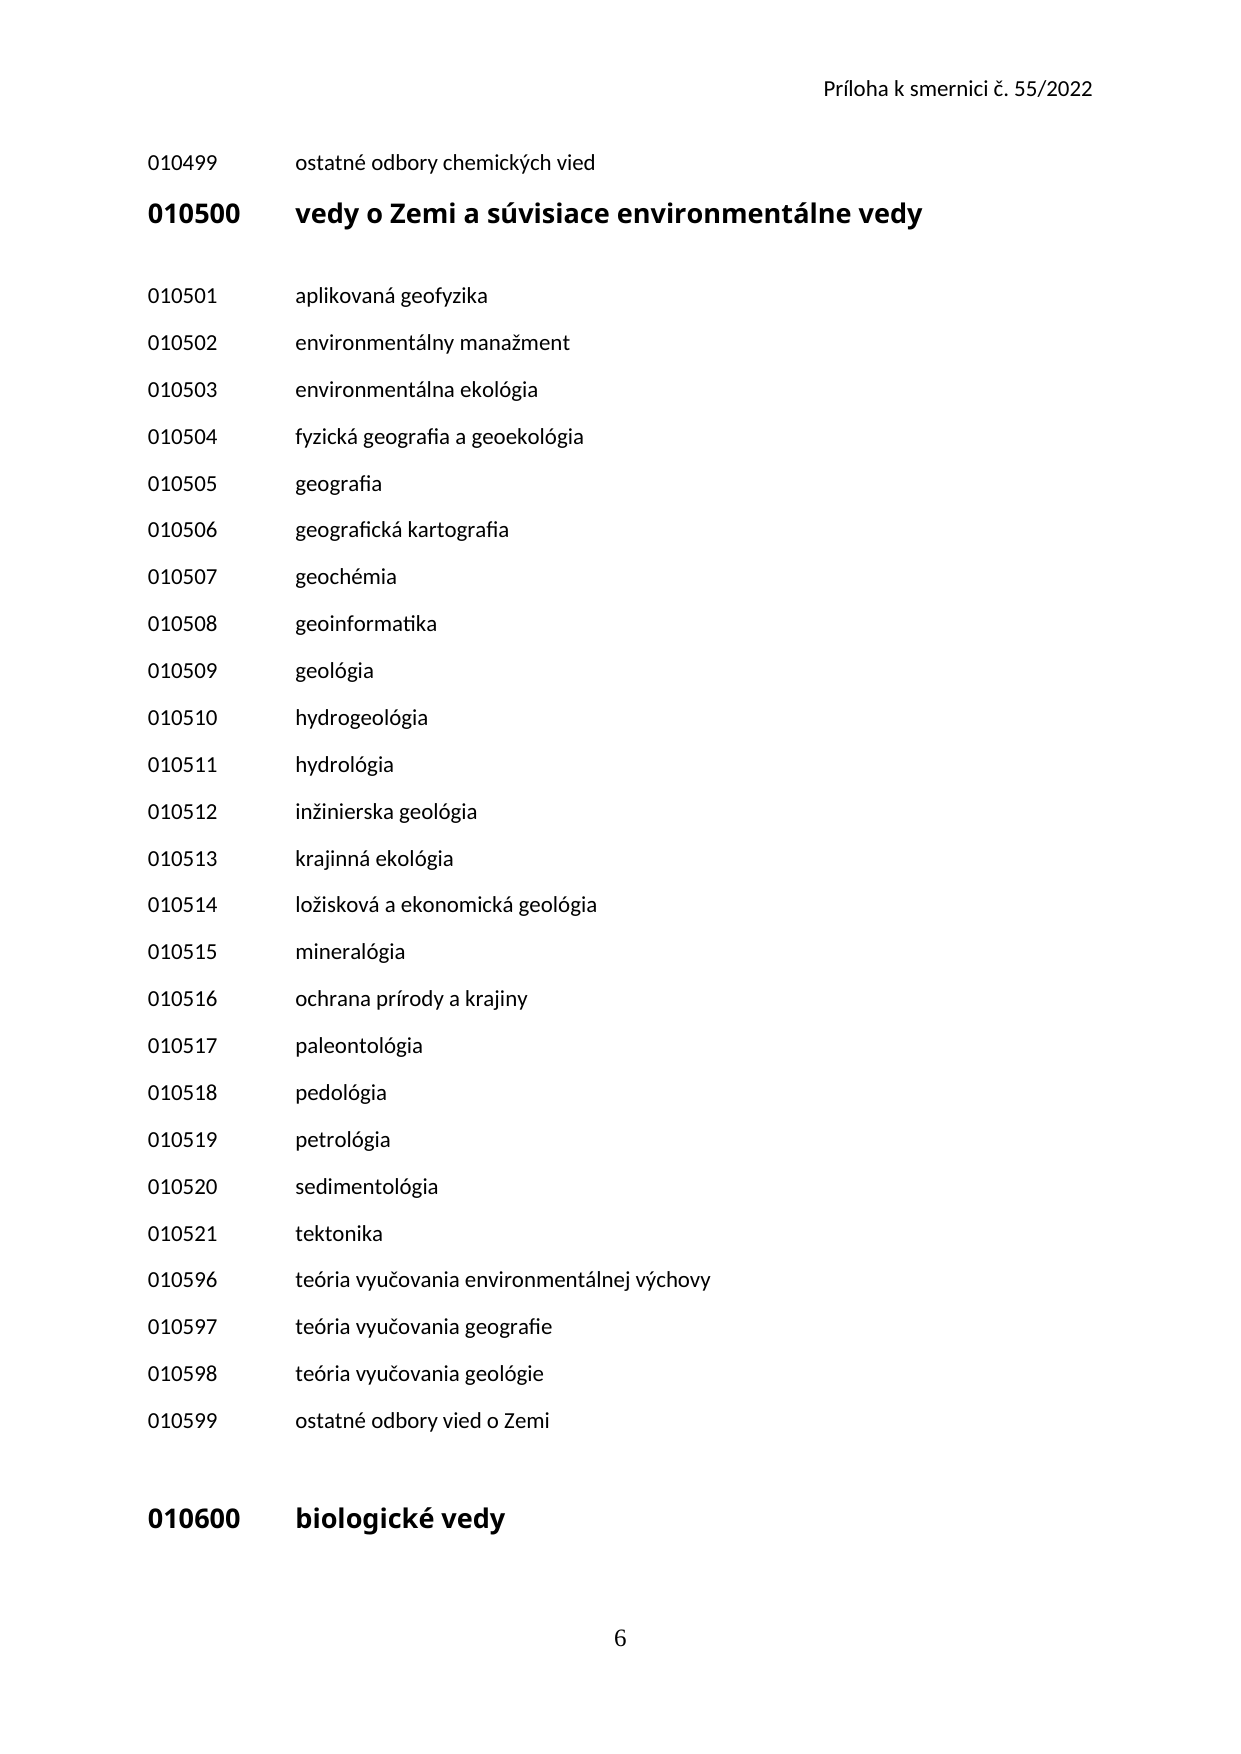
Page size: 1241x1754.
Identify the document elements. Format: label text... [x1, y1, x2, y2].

text 010517 paleontológia [148, 1031, 1093, 1059]
text 010520 sedimentológia [148, 1172, 1093, 1200]
text 010518 pedológia [148, 1078, 1093, 1106]
text 010509 geológia [148, 656, 1093, 684]
text 010512 inžinierska geológia [148, 797, 1093, 825]
text 010504 fyzická geografia a geoekológia [148, 422, 1093, 450]
text 010596 teória vyučovania environmentálnej výchovy [148, 1266, 1093, 1293]
text 010505 geografia [148, 469, 1093, 497]
text 010511 hydrológia [148, 750, 1093, 778]
text 010501 aplikovaná geofyzika [148, 281, 1093, 309]
text 010503 environmentálna ekológia [148, 375, 1093, 403]
text 010500 vedy o Zemi a súvisiace environmentálne vedy [148, 194, 1093, 231]
text 010510 hydrogeológia [148, 703, 1093, 731]
text 010598 teória vyučovania geológie [148, 1359, 1093, 1387]
text 010521 tektonika [148, 1219, 1093, 1247]
text 010516 ochrana prírody a krajiny [148, 984, 1093, 1012]
text 010599 ostatné odbory vied o Zemi [148, 1406, 1093, 1434]
text 010600 biologické vedy [148, 1500, 1093, 1537]
text 010506 geografická kartografia [148, 516, 1093, 543]
text 010499 ostatné odbory chemických vied [148, 148, 1093, 176]
text 010515 mineralógia [148, 937, 1093, 965]
text 010507 geochémia [148, 562, 1093, 590]
text 010513 krajinná ekológia [148, 844, 1093, 872]
text 010502 environmentálny manažment [148, 328, 1093, 356]
text 010519 petrológia [148, 1125, 1093, 1153]
text 010514 ložisková a ekonomická geológia [148, 891, 1093, 918]
text 010597 teória vyučovania geografie [148, 1312, 1093, 1340]
text 010508 geoinformatika [148, 609, 1093, 637]
